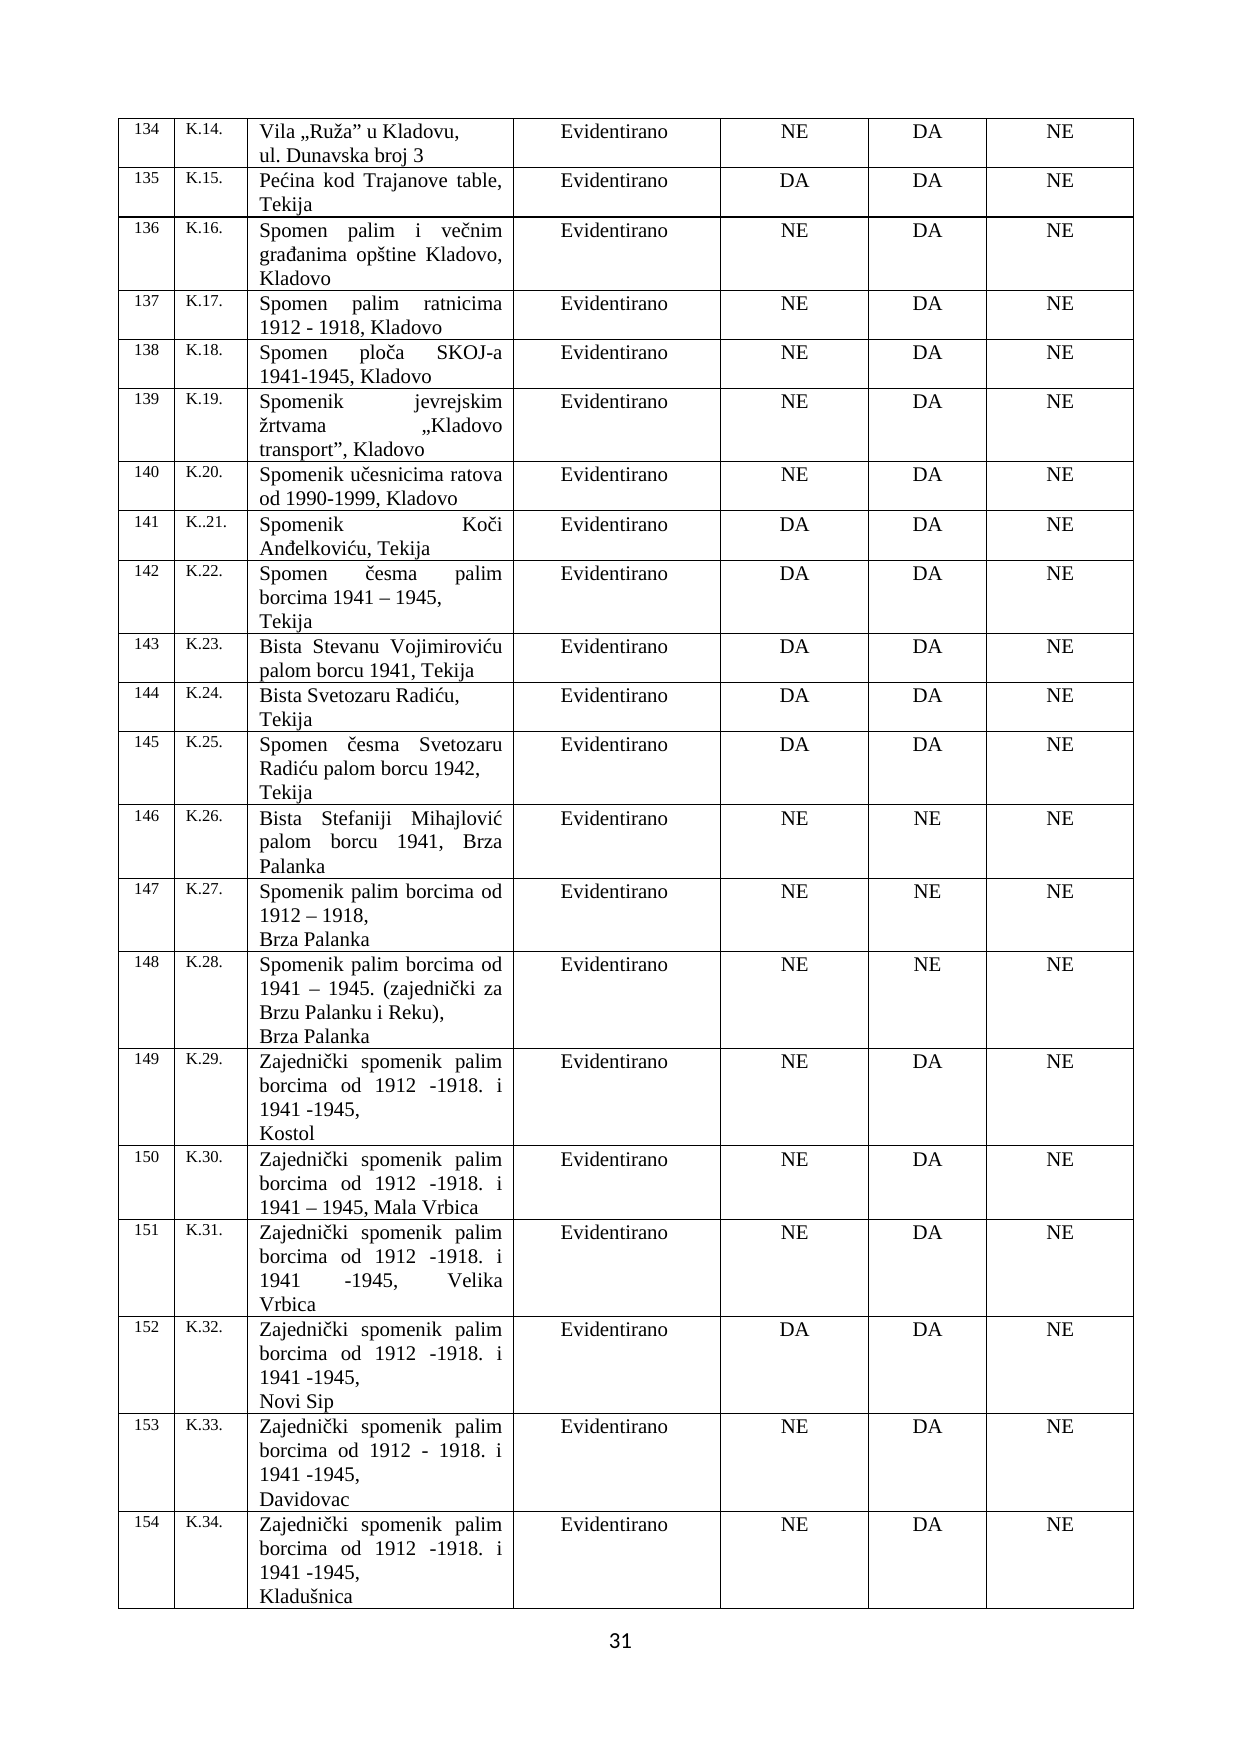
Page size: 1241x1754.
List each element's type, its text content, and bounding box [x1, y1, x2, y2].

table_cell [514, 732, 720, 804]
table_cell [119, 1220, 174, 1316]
table_cell NE [721, 218, 868, 290]
table_cell Evidentirano [514, 119, 720, 167]
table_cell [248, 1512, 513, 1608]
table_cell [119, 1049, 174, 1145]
table_cell DA [869, 168, 986, 216]
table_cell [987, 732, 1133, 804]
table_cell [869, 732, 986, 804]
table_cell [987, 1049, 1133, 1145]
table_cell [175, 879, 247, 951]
table_cell NE [987, 291, 1133, 339]
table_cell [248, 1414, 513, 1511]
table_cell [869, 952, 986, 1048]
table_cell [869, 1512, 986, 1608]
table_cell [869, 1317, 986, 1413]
table_cell NE [987, 511, 1133, 559]
table_cell DA [721, 511, 868, 559]
table_cell DA [869, 634, 986, 682]
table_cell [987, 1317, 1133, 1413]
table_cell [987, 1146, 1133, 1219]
table_cell DA [869, 291, 986, 339]
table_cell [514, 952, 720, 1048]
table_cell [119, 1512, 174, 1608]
table_cell Evidentirano [514, 389, 720, 461]
table_cell K.22. [175, 561, 247, 633]
table_cell Bista Stevanu Vojimiroviću palom borcu 1941, Tekija [248, 634, 513, 682]
table_cell 145 [119, 732, 174, 804]
table_cell 137 [119, 291, 174, 339]
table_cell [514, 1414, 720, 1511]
table_cell NE [987, 561, 1133, 633]
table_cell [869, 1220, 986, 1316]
table_cell NE [987, 389, 1133, 461]
table_cell 140 [119, 462, 174, 510]
table_cell NE [987, 218, 1133, 290]
table_cell Spomen ploča SKOJ-a 1941-1945, Kladovo [248, 340, 513, 388]
table_cell DA [869, 340, 986, 388]
table_cell DA [869, 561, 986, 633]
table_cell K.19. [175, 389, 247, 461]
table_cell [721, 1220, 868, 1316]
table_cell NE [721, 389, 868, 461]
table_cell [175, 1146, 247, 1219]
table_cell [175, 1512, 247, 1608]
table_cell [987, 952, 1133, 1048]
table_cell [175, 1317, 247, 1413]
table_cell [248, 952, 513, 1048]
table_cell Spomen palim i večnim građanima opštine Kladovo, Kladovo [248, 218, 513, 290]
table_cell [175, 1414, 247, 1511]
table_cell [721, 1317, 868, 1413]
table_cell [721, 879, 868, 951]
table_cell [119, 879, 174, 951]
table_cell Evidentirano [514, 634, 720, 682]
table_cell DA [869, 683, 986, 731]
table_cell NE [987, 634, 1133, 682]
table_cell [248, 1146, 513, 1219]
table_cell K.15. [175, 168, 247, 216]
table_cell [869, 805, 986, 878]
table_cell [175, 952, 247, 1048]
table_cell Spomenik jevrejskim žrtvama „Kladovo transport”, Kladovo [248, 389, 513, 461]
table_cell Spomen česma Svetozaru Radiću palom borcu 1942, Tekija [248, 732, 513, 804]
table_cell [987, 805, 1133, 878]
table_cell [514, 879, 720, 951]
table_cell 142 [119, 561, 174, 633]
table_cell DA [869, 218, 986, 290]
table_cell K.16. [175, 218, 247, 290]
table_cell Spomen česma palim borcima 1941 – 1945, Tekija [248, 561, 513, 633]
table_cell DA [869, 462, 986, 510]
table_cell 138 [119, 340, 174, 388]
table_cell K.23. [175, 634, 247, 682]
table_cell NE [987, 462, 1133, 510]
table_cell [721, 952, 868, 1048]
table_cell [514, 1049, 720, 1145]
table_cell DA [721, 683, 868, 731]
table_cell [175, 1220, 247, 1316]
table_cell 141 [119, 511, 174, 559]
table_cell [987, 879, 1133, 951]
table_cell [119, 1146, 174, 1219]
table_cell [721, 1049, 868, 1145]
table_cell Evidentirano [514, 168, 720, 216]
table_cell Spomenik učesnicima ratova od 1990-1999, Kladovo [248, 462, 513, 510]
table_cell 143 [119, 634, 174, 682]
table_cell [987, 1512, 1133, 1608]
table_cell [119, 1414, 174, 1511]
table_cell 139 [119, 389, 174, 461]
table_cell DA [721, 561, 868, 633]
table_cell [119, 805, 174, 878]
table_cell NE [721, 340, 868, 388]
table_cell Vila „Ruža” u Kladovu, ul. Dunavska broj 3 [248, 119, 513, 167]
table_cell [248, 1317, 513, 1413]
table_cell K.18. [175, 340, 247, 388]
table_cell K.14. [175, 119, 247, 167]
table_cell Evidentirano [514, 561, 720, 633]
table_cell DA [869, 511, 986, 559]
table_cell K.25. [175, 732, 247, 804]
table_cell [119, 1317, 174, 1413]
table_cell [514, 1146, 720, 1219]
table_cell 134 [119, 119, 174, 167]
table_cell 144 [119, 683, 174, 731]
table_cell NE [721, 291, 868, 339]
table_cell K.20. [175, 462, 247, 510]
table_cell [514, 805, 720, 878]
table_cell Bista Svetozaru Radiću, Tekija [248, 683, 513, 731]
table_cell DA [869, 389, 986, 461]
table_cell Pećina kod Trajanove table, Tekija [248, 168, 513, 216]
table_cell K.24. [175, 683, 247, 731]
table_cell K.17. [175, 291, 247, 339]
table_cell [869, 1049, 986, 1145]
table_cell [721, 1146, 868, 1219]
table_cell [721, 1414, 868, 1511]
table_cell Evidentirano [514, 291, 720, 339]
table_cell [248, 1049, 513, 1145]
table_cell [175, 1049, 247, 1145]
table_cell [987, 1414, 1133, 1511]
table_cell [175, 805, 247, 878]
table_cell NE [987, 340, 1133, 388]
table_cell NE [987, 119, 1133, 167]
table_cell NE [721, 119, 868, 167]
table_cell K..21. [175, 511, 247, 559]
table_cell Evidentirano [514, 462, 720, 510]
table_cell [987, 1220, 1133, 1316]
table_cell NE [987, 168, 1133, 216]
table_cell Evidentirano [514, 340, 720, 388]
table_cell 135 [119, 168, 174, 216]
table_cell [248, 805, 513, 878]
table_cell 136 [119, 218, 174, 290]
table_cell Evidentirano [514, 683, 720, 731]
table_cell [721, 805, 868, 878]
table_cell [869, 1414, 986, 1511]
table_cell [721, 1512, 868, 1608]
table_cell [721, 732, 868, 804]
table_cell NE [721, 462, 868, 510]
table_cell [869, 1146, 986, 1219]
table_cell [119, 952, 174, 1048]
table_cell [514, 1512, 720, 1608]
table_cell Evidentirano [514, 218, 720, 290]
table_cell DA [721, 634, 868, 682]
table_cell Spomen palim ratnicima 1912 - 1918, Kladovo [248, 291, 513, 339]
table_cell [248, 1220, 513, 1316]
table_cell DA [721, 168, 868, 216]
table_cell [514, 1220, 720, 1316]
table_cell Evidentirano [514, 511, 720, 559]
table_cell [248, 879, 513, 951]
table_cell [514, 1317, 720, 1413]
table_cell NE [987, 683, 1133, 731]
table_cell Spomenik Koči Anđelkoviću, Tekija [248, 511, 513, 559]
table_cell DA [869, 119, 986, 167]
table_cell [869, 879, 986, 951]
